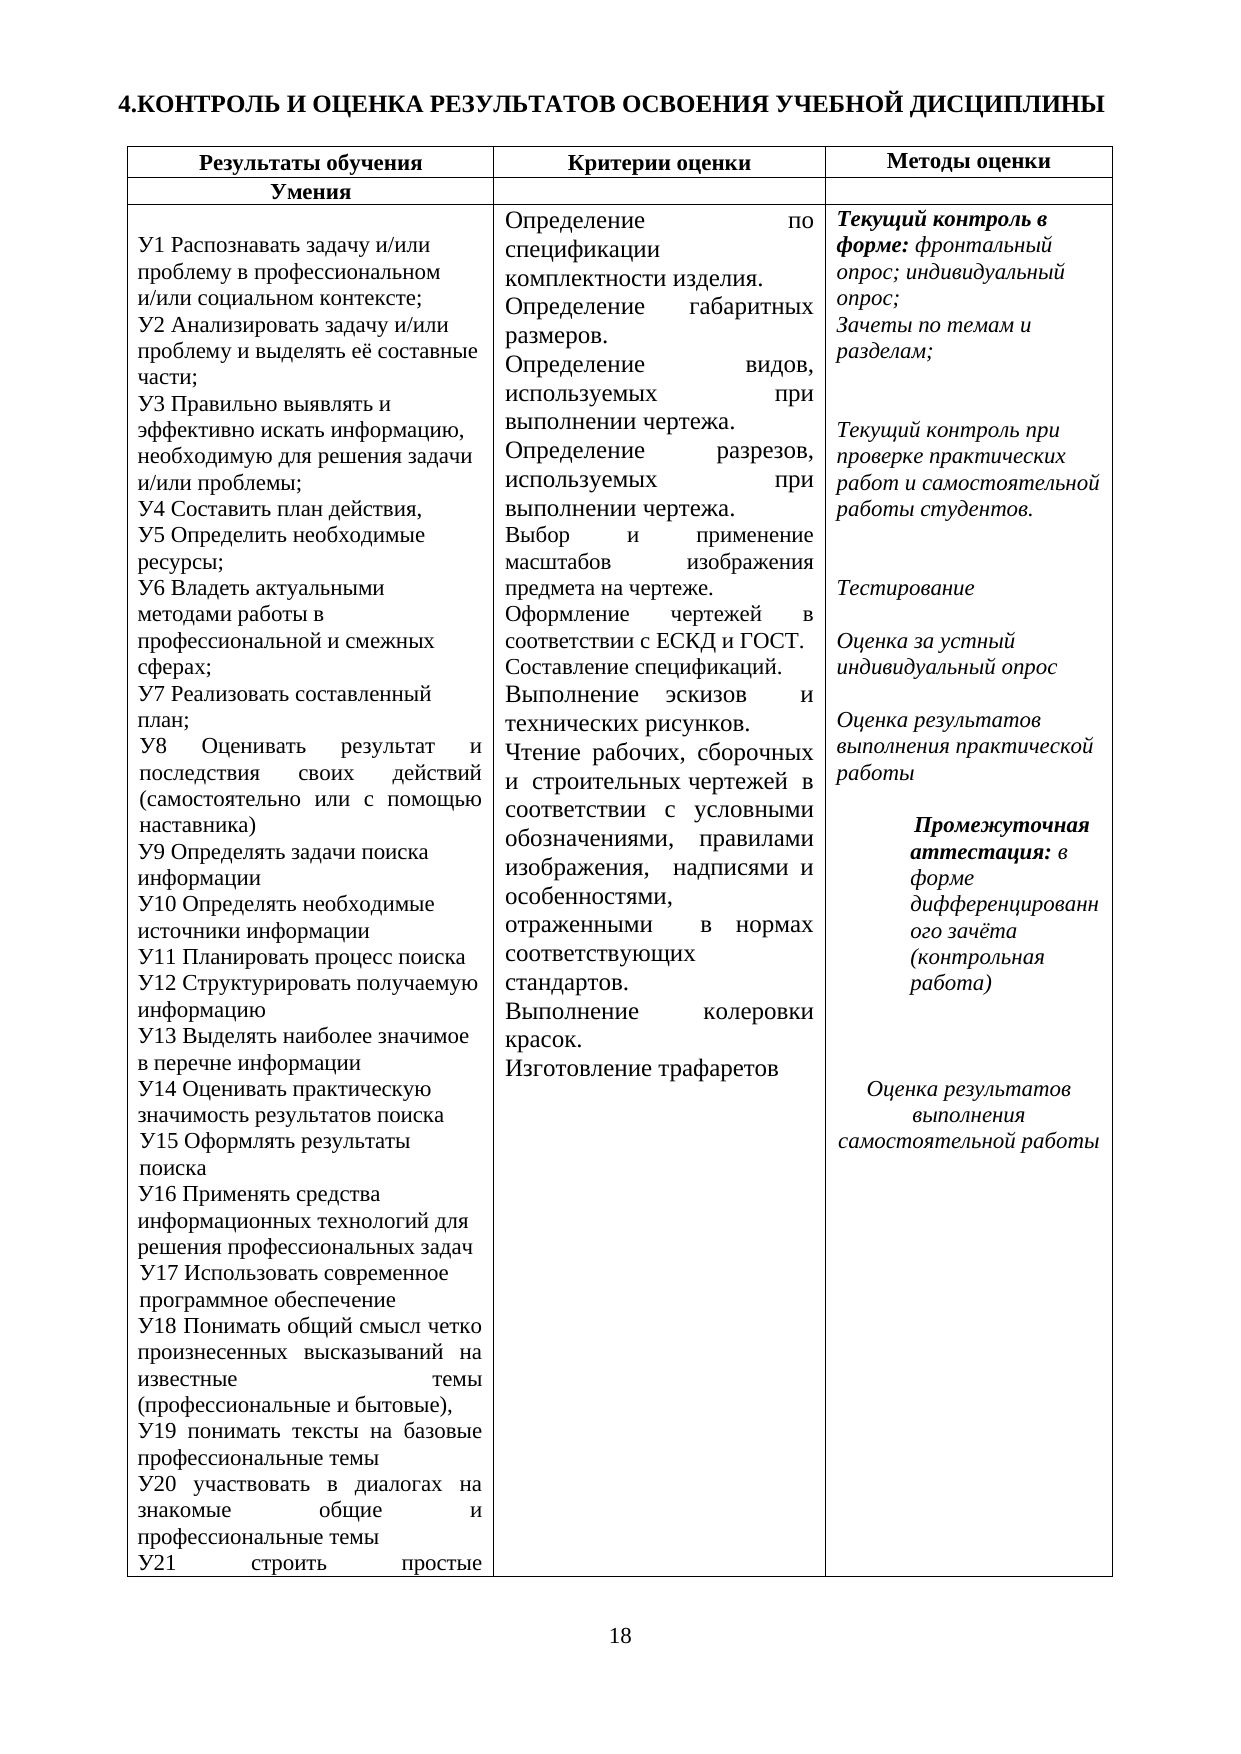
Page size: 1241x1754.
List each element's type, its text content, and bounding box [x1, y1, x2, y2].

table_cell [128, 205, 493, 1576]
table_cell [826, 205, 1112, 1576]
text 4.КОНТРОЛЬ И ОЦЕНКА РЕЗУЛЬТАТОВ ОСВОЕНИЯ УЧЕБНОЙ ДИСЦИПЛИНЫ [118, 89, 1122, 117]
table_header Результаты обучения [128, 147, 493, 177]
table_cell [494, 205, 825, 1576]
table_cell [494, 178, 825, 204]
table_header Критерии оценки [494, 147, 825, 177]
table_cell Умения [128, 178, 493, 204]
table_header Методы оценки [826, 147, 1112, 177]
table_cell [826, 178, 1112, 204]
